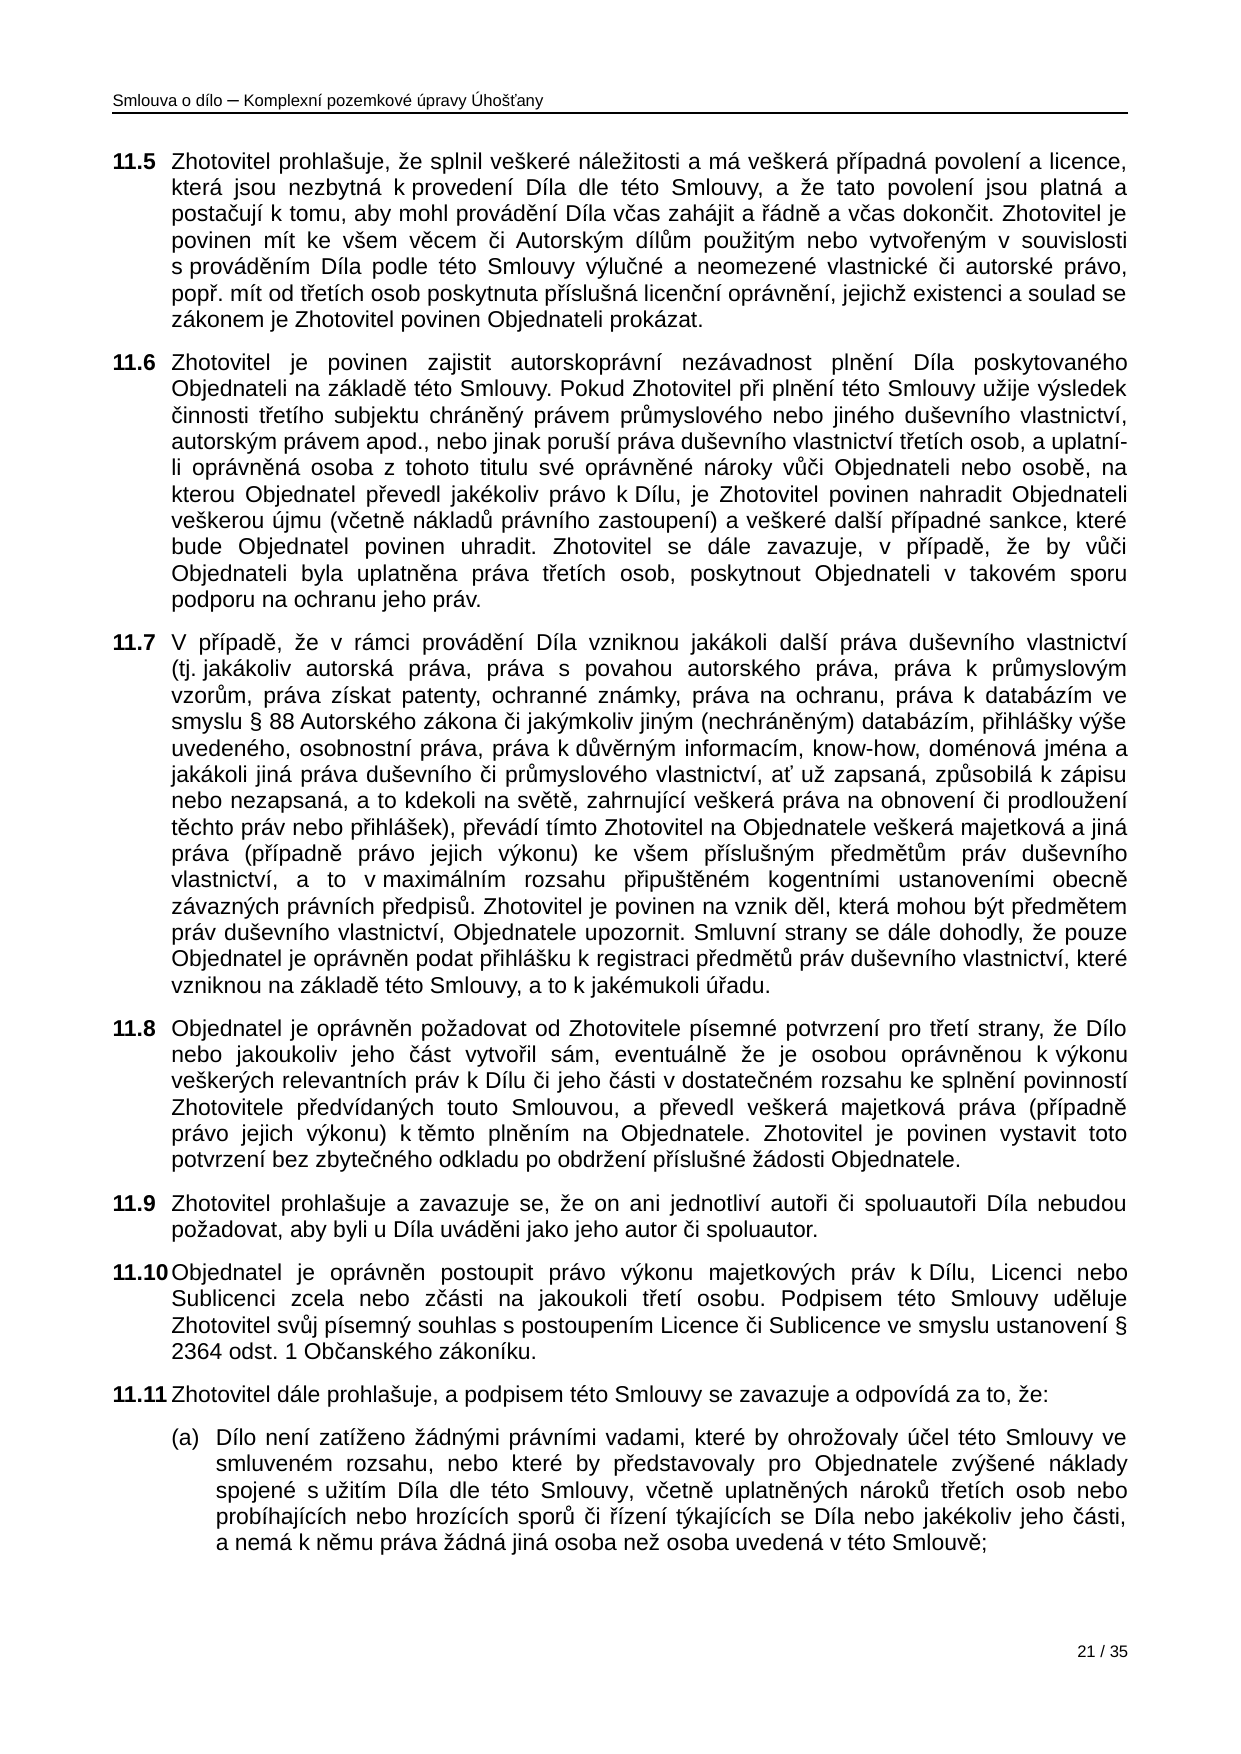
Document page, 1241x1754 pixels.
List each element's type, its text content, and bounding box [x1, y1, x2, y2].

text Objednatel je oprávněn postoupit právo výkonu majetkových práv k Dílu, Licenci nebo Sublicenci zcela nebo zčásti na jakoukoli třetí osobu. Podpisem této Smlouvy uděluje Zhotovitel svůj písemný souhlas s postoupením Licence či Sublicence ve smyslu ustanovení § 2364 odst. 1 Občanského zákoníku. [112, 1259, 1128, 1364]
list Dílo není zatíženo žádnými právními vadami, které by ohrožovaly účel této Smlouvy ve smluveném rozsahu, nebo které by představovaly pro Objednatele zvýšené náklady spojené s užitím Díla dle této Smlouvy, včetně uplatněných nároků třetích osob nebo probíhajících nebo hrozících sporů či řízení týkajících se Díla nebo jakékoliv jeho části, a nemá k němu práva žádná jiná osoba než osoba uvedená v této Smlouvě; [171, 1424, 1128, 1556]
text Zhotovitel je povinen zajistit autorskoprávní nezávadnost plnění Díla poskytovaného Objednateli na základě této Smlouvy. Pokud Zhotovitel při plnění této Smlouvy užije výsledek činnosti třetího subjektu chráněný právem průmyslového nebo jiného duševního vlastnictví, autorským právem apod., nebo jinak poruší práva duševního vlastnictví třetích osob, a uplatní-li oprávněná osoba z tohoto titulu své oprávněné nároky vůči Objednateli nebo osobě, na kterou Objednatel převedl jakékoliv právo k Dílu, je Zhotovitel povinen nahradit Objednateli veškerou újmu (včetně nákladů právního zastoupení) a veškeré další případné sankce, které bude Objednatel povinen uhradit. Zhotovitel se dále zavazuje, v případě, že by vůči Objednateli byla uplatněna práva třetích osob, poskytnout Objednateli v takovém sporu podporu na ochranu jeho práv. [112, 349, 1128, 612]
text Zhotovitel prohlašuje, že splnil veškeré náležitosti a má veškerá případná povolení a licence, která jsou nezbytná k provedení Díla dle této Smlouvy, a že tato povolení jsou platná a postačují k tomu, aby mohl provádění Díla včas zahájit a řádně a včas dokončit. Zhotovitel je povinen mít ke všem věcem či Autorským dílům použitým nebo vytvořeným v souvislosti s prováděním Díla podle této Smlouvy výlučné a neomezené vlastnické či autorské právo, popř. mít od třetích osob poskytnuta příslušná licenční oprávnění, jejichž existenci a soulad se zákonem je Zhotovitel povinen Objednateli prokázat. [112, 148, 1128, 332]
text Zhotovitel dále prohlašuje, a podpisem této Smlouvy se zavazuje a odpovídá za to, že: [112, 1381, 1128, 1407]
text Objednatel je oprávněn požadovat od Zhotovitele písemné potvrzení pro třetí strany, že Dílo nebo jakoukoliv jeho část vytvořil sám, eventuálně že je osobou oprávněnou k výkonu veškerých relevantních práv k Dílu či jeho části v dostatečném rozsahu ke splnění povinností Zhotovitele předvídaných touto Smlouvou, a převedl veškerá majetková práva (případně právo jejich výkonu) k těmto plněním na Objednatele. Zhotovitel je povinen vystavit toto potvrzení bez zbytečného odkladu po obdržení příslušné žádosti Objednatele. [112, 1015, 1128, 1173]
text Zhotovitel prohlašuje a zavazuje se, že on ani jednotliví autoři či spoluautoři Díla nebudou požadovat, aby byli u Díla uváděni jako jeho autor či spoluautor. [112, 1189, 1128, 1242]
text V případě, že v rámci provádění Díla vzniknou jakákoli další práva duševního vlastnictví (tj. jakákoliv autorská práva, práva s povahou autorského práva, práva k průmyslovým vzorům, práva získat patenty, ochranné známky, práva na ochranu, práva k databázím ve smyslu § 88 Autorského zákona či jakýmkoliv jiným (nechráněným) databázím, přihlášky výše uvedeného, osobnostní práva, práva k důvěrným informacím, know-how, doménová jména a jakákoli jiná práva duševního či průmyslového vlastnictví, ať už zapsaná, způsobilá k zápisu nebo nezapsaná, a to kdekoli na světě, zahrnující veškerá práva na obnovení či prodloužení těchto práv nebo přihlášek), převádí tímto Zhotovitel na Objednatele veškerá majetková a jiná práva (případně právo jejich výkonu) ke všem příslušným předmětům práv duševního vlastnictví, a to v maximálním rozsahu připuštěném kogentními ustanoveními obecně závazných právních předpisů. Zhotovitel je povinen na vznik děl, která mohou být předmětem práv duševního vlastnictví, Objednatele upozornit. Smluvní strany se dále dohodly, že pouze Objednatel je oprávněn podat přihlášku k registraci předmětů práv duševního vlastnictví, které vzniknou na základě této Smlouvy, a to k jakémukoli úřadu. [112, 629, 1128, 998]
